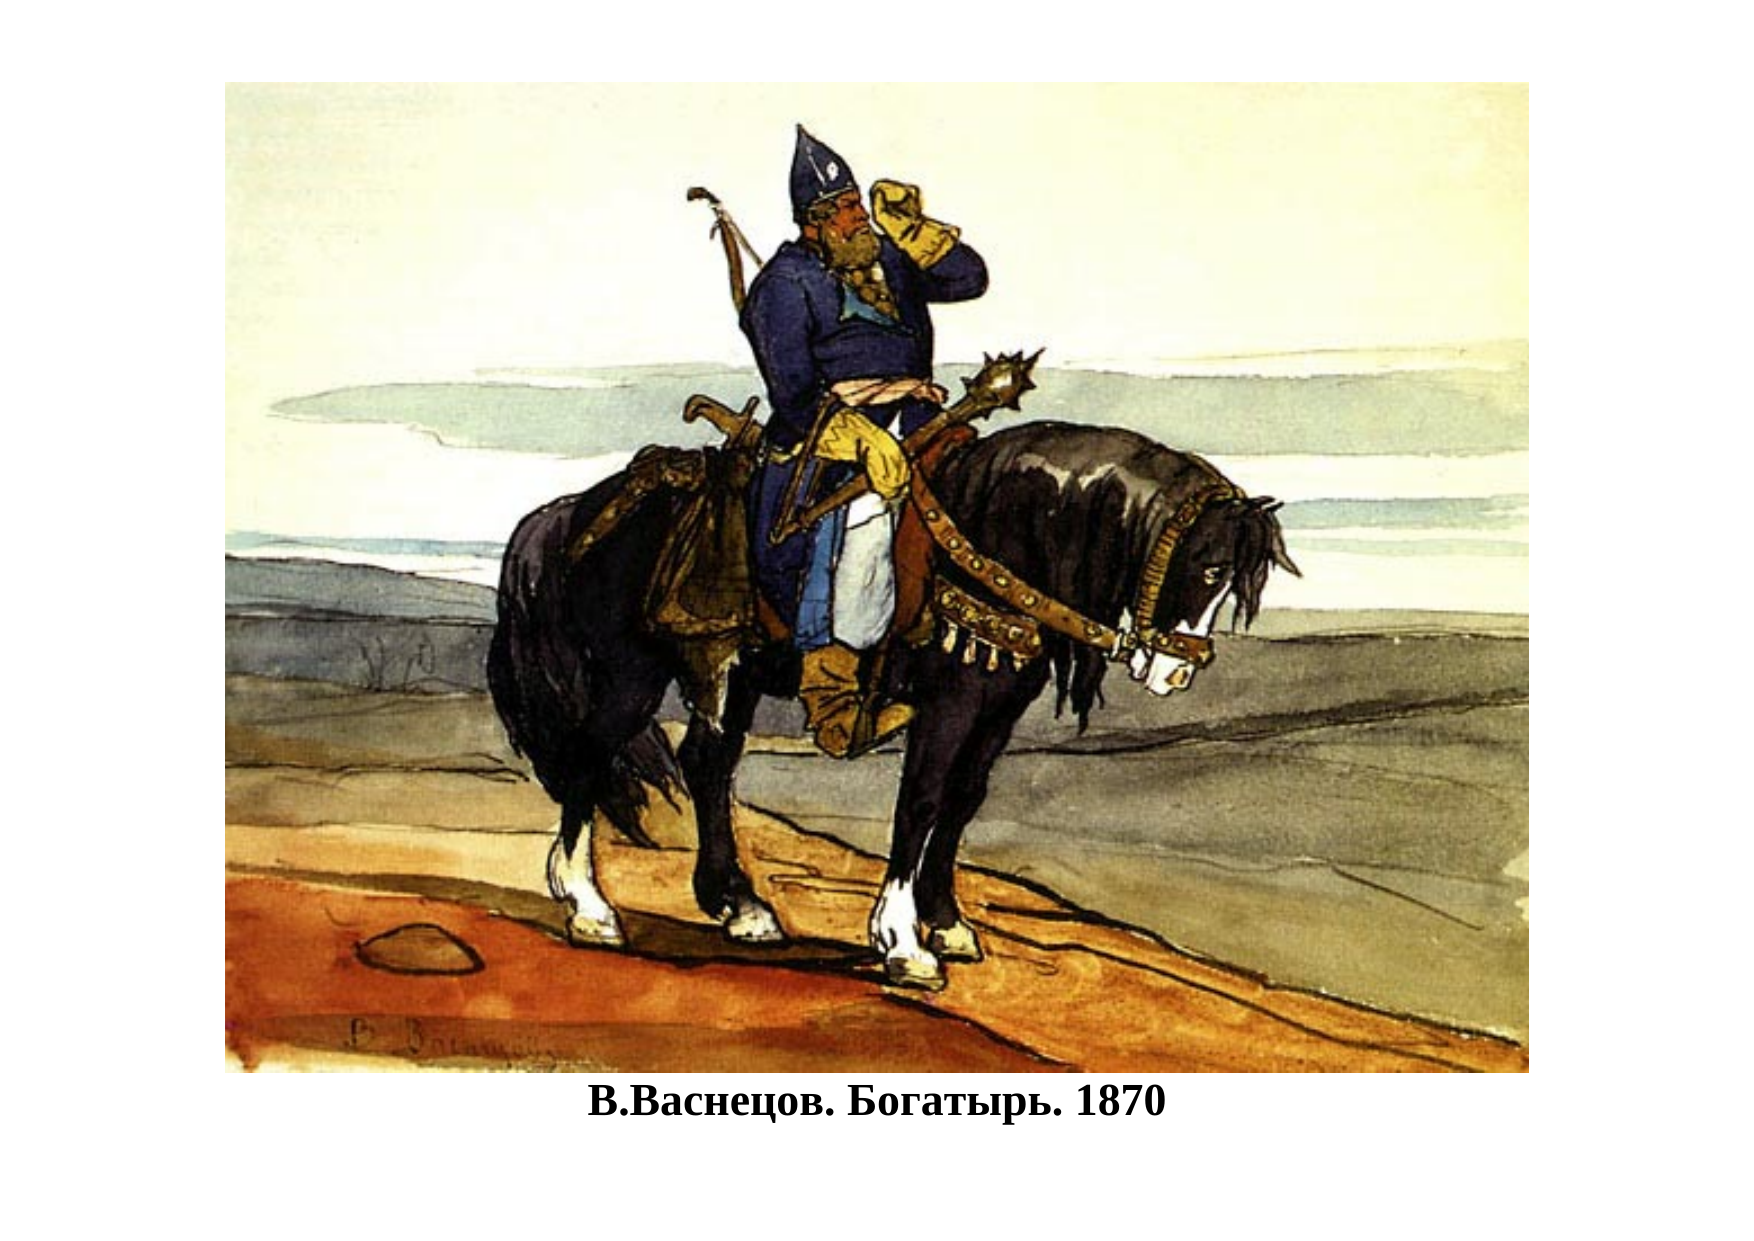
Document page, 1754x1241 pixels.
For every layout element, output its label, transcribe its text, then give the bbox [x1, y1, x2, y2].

text В.Васнецов. Богатырь. 1870 [83, 1072, 1671, 1125]
picture [225, 82, 1529, 1073]
